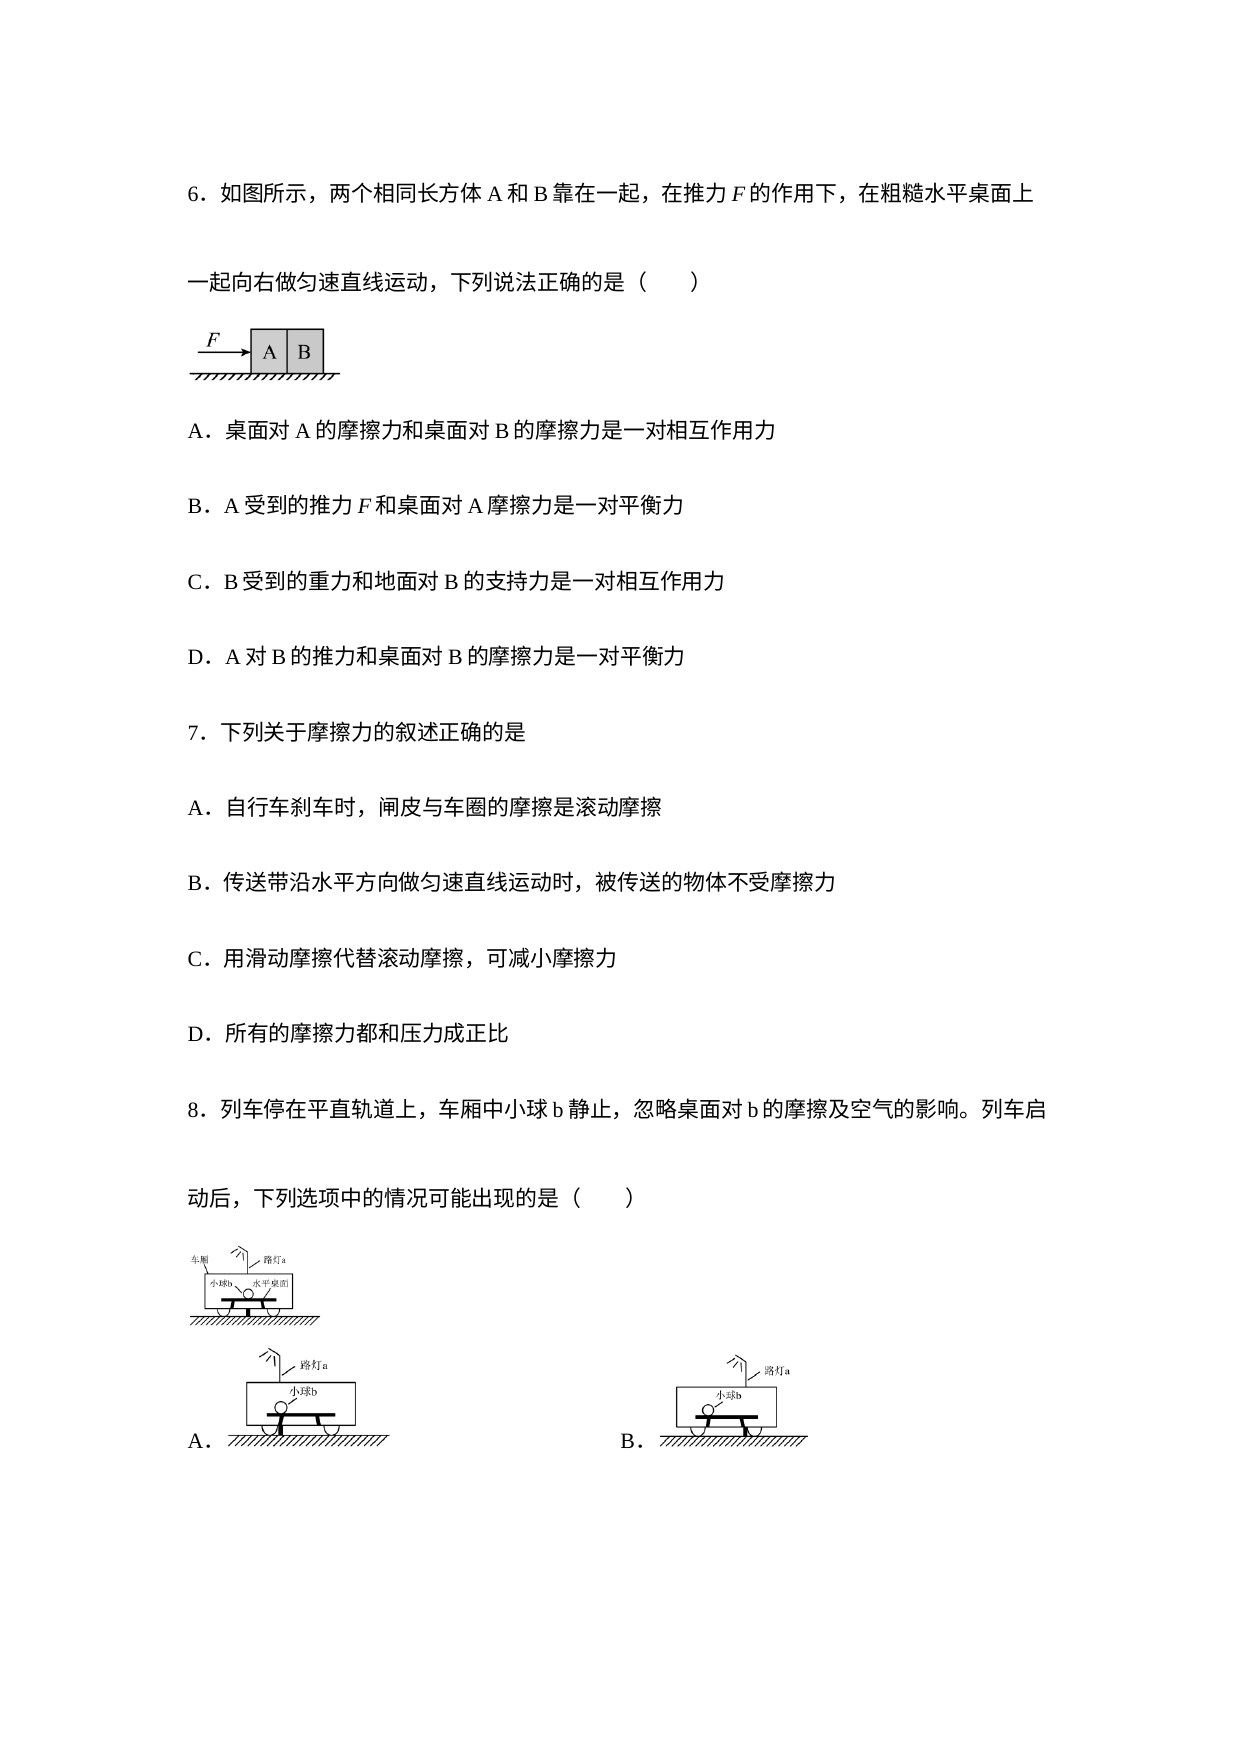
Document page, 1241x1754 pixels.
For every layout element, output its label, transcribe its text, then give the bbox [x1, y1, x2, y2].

text B．传送带沿水平方向做匀速直线运动时，被传送的物体不受摩擦力 [187, 851, 1053, 911]
text C．B受到的重力和地面对B的支持力是一对相互作用力 [187, 550, 1053, 609]
text D．A对B的推力和桌面对B的摩擦力是一对平衡力 [187, 625, 1053, 685]
text A． B． [187, 1344, 1053, 1464]
text A．桌面对A的摩擦力和桌面对B的摩擦力是一对相互作用力 [187, 399, 1053, 458]
text A．自行车刹车时，闸皮与车圈的摩擦是滚动摩擦 [187, 776, 1053, 836]
text C．用滑动摩擦代替滚动摩擦，可减小摩擦力 [187, 927, 1053, 986]
text 7．下列关于摩擦力的叙述正确的是 [187, 701, 1053, 760]
text D．所有的摩擦力都和压力成正比 [187, 1002, 1053, 1062]
text 6．如图所示，两个相同长方体A和B靠在一起，在推力F的作用下，在粗糙水平桌面上一起向右做匀速直线运动，下列说法正确的是（ ） [187, 162, 1053, 311]
text B．A受到的推力F和桌面对A摩擦力是一对平衡力 [187, 474, 1053, 534]
text 8．列车停在平直轨道上，车厢中小球b静止，忽略桌面对b的摩擦及空气的影响。列车启动后，下列选项中的情况可能出现的是（ ） [187, 1078, 1053, 1227]
